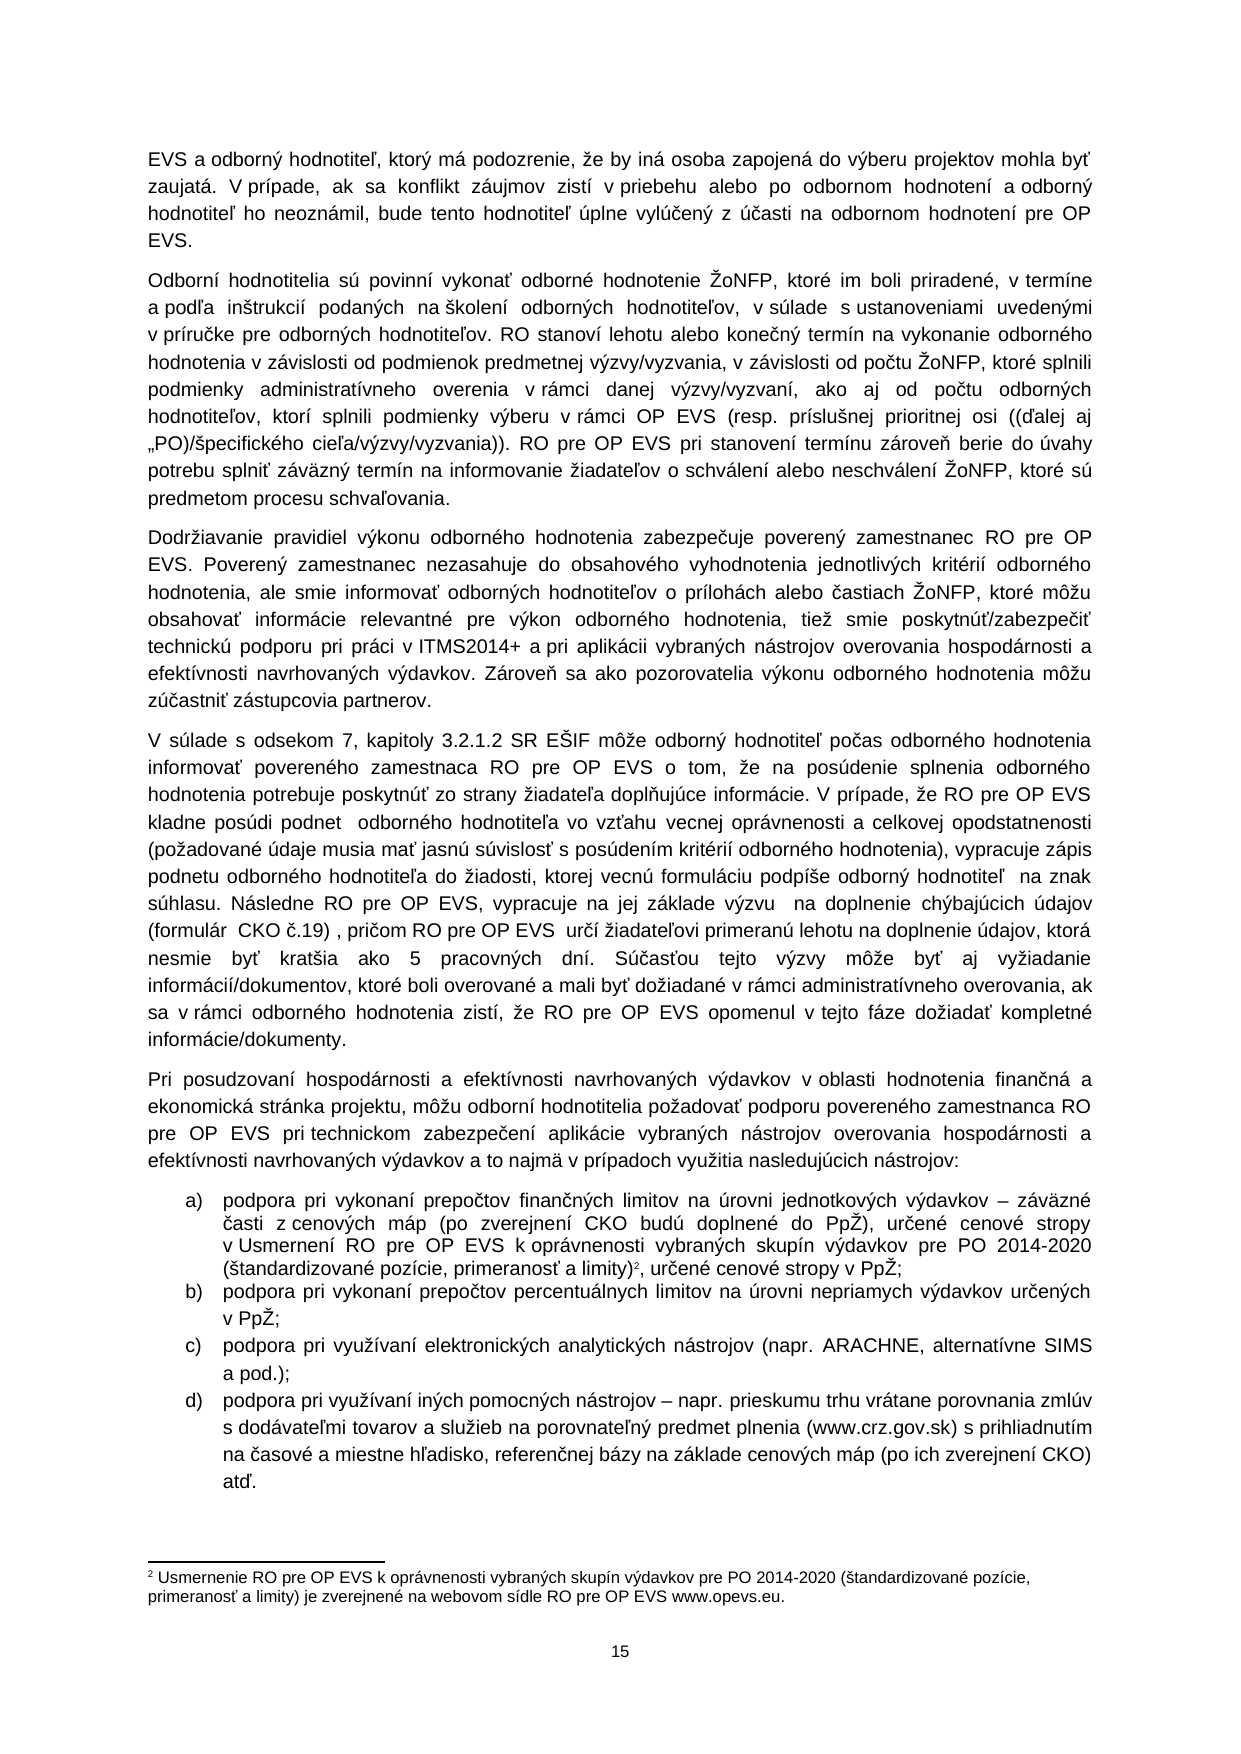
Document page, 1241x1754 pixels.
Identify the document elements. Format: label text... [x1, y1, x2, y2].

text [148, 148, 1092, 252]
list podpora pri vykonaní prepočtov finančných limitov na úrovni jednotkových výdavkov – záväzné časti z cenových máp (po zverejnení CKO budú doplnené do PpŽ), určené cenové stropy v Usmernení RO pre OP EVS k oprávnenosti vybraných skupín výdavkov pre PO 2014-2020 (štandardizované pozície, primeranosť a limity), určené cenové stropy v PpŽ; [185, 1189, 1092, 1280]
text Dodržiavanie pravidiel výkonu odborného hodnotenia zabezpečuje poverený zamestnanec RO pre OP EVS. Poverený zamestnanec nezasahuje do obsahového vyhodnotenia jednotlivých kritérií odborného hodnotenia, ale smie informovať odborných hodnotiteľov o prílohách alebo častiach ŽoNFP, ktoré môžu obsahovať informácie relevantné pre výkon odborného hodnotenia, tiež smie poskytnúť/zabezpečiť technickú podporu pri práci v ITMS2014+ a pri aplikácii vybraných nástrojov overovania hospodárnosti a efektívnosti navrhovaných výdavkov. Zároveň sa ako pozorovatelia výkonu odborného hodnotenia môžu zúčastniť zástupcovia partnerov. [148, 526, 1092, 712]
list podpora pri využívaní elektronických analytických nástrojov (napr. ARACHNE, alternatívne SIMS a pod.); [185, 1334, 1092, 1384]
list podpora pri využívaní iných pomocných nástrojov – napr. prieskumu trhu vrátane porovnania zmlúv s dodávateľmi tovarov a služieb na porovnateľný predmet plnenia (www.crz.gov.sk) s prihliadnutím na časové a miestne hľadisko, referenčnej bázy na základe cenových máp (po ich zverejnení CKO) atď. [185, 1388, 1092, 1493]
list podpora pri vykonaní prepočtov percentuálnych limitov na úrovni nepriamych výdavkov určených v PpŽ; [185, 1280, 1092, 1330]
text Pri posudzovaní hospodárnosti a efektívnosti navrhovaných výdavkov v oblasti hodnotenia finančná a ekonomická stránka projektu, môžu odborní hodnotitelia požadovať podporu povereného zamestnanca RO pre OP EVS pri technickom zabezpečení aplikácie vybraných nástrojov overovania hospodárnosti a efektívnosti navrhovaných výdavkov a to najmä v prípadoch využitia nasledujúcich nástrojov: [148, 1068, 1092, 1172]
text V súlade s odsekom 7, kapitoly 3.2.1.2 SR EŠIF môže odborný hodnotiteľ počas odborného hodnotenia informovať povereného zamestnaca RO pre OP EVS o tom, že na posúdenie splnenia odborného hodnotenia potrebuje poskytnúť zo strany žiadateľa doplňujúce informácie. V prípade, že RO pre OP EVS kladne posúdi podnet odborného hodnotiteľa vo vzťahu vecnej oprávnenosti a celkovej opodstatnenosti (požadované údaje musia mať jasnú súvislosť s posúdením kritérií odborného hodnotenia), vypracuje zápis podnetu odborného hodnotiteľa do žiadosti, ktorej vecnú formuláciu podpíše odborný hodnotiteľ na znak súhlasu. Následne RO pre OP EVS, vypracuje na jej základe výzvu na doplnenie chýbajúcich údajov (formulár CKO č.19) , pričom RO pre OP EVS určí žiadateľovi primeranú lehotu na doplnenie údajov, ktorá nesmie byť kratšia ako 5 pracovných dní. Súčasťou tejto výzvy môže byť aj vyžiadanie informácií/dokumentov, ktoré boli overované a mali byť dožiadané v rámci administratívneho overovania, ak sa v rámci odborného hodnotenia zistí, že RO pre OP EVS opomenul v tejto fáze dožiadať kompletné informácie/dokumenty. [148, 729, 1092, 1051]
text Odborní hodnotitelia sú povinní vykonať odborné hodnotenie ŽoNFP, ktoré im boli priradené, v termíne a podľa inštrukcií podaných na školení odborných hodnotiteľov, v súlade s ustanoveniami uvedenými v príručke pre odborných hodnotiteľov. RO stanoví lehotu alebo konečný termín na vykonanie odborného hodnotenia v závislosti od podmienok predmetnej výzvy/vyzvania, v závislosti od počtu ŽoNFP, ktoré splnili podmienky administratívneho overenia v rámci danej výzvy/vyzvaní, ako aj od počtu odborných hodnotiteľov, ktorí splnili podmienky výberu v rámci OP EVS (resp. príslušnej prioritnej osi ((ďalej aj „PO)/špecifického cieľa/výzvy/vyzvania)). RO pre OP EVS pri stanovení termínu zároveň berie do úvahy potrebu splniť záväzný termín na informovanie žiadateľov o schválení alebo neschválení ŽoNFP, ktoré sú predmetom procesu schvaľovania. [148, 269, 1092, 509]
